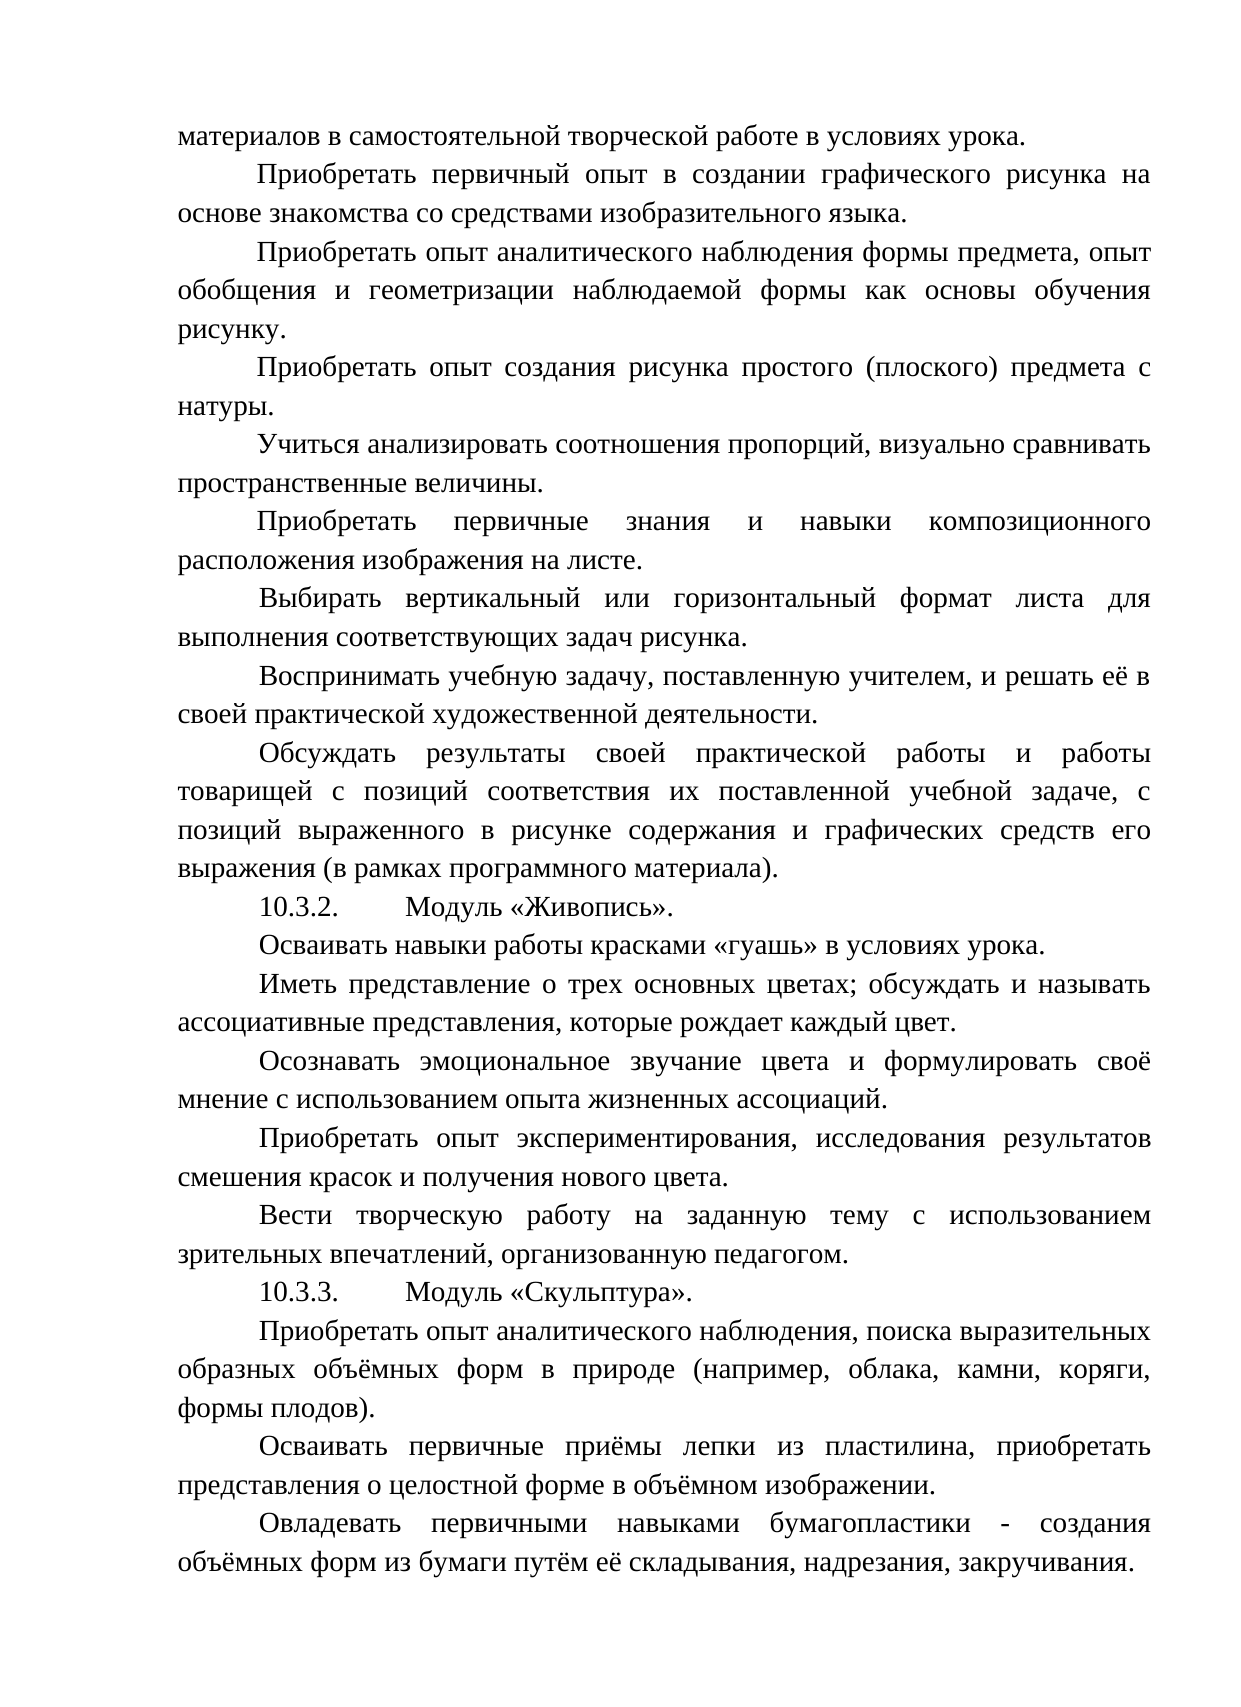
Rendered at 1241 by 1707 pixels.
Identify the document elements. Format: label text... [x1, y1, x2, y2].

text Приобретать опыт аналитического наблюдения, поиска выразительных образных объёмных форм в природе (например, облака, камни, коряги, формы плодов). [177, 1313, 1152, 1423]
text Осознавать эмоциональное звучание цвета и формулировать своё мнение с использованием опыта жизненных ассоциаций. [177, 1043, 1152, 1115]
text Обсуждать результаты своей практической работы и работы товарищей с позиций соответствия их поставленной учебной задаче, с позиций выраженного в рисунке содержания и графических средств его выражения (в рамках программного материала). [177, 735, 1152, 884]
text Выбирать вертикальный или горизонтальный формат листа для выполнения соответствующих задач рисунка. [177, 581, 1152, 653]
text Приобретать опыт экспериментирования, исследования результатов смешения красок и получения нового цвета. [177, 1120, 1152, 1192]
text Осваивать навыки работы красками «гуашь» в условиях урока. [177, 927, 1152, 961]
list Модуль «Скульптура». [177, 1274, 1152, 1308]
text Приобретать опыт создания рисунка простого (плоского) предмета с натуры. [177, 349, 1152, 421]
text Вести творческую работу на заданную тему с использованием зрительных впечатлений, организованную педагогом. [177, 1197, 1152, 1269]
text Осваивать первичные приёмы лепки из пластилина, приобретать представления о целостной форме в объёмном изображении. [177, 1428, 1152, 1501]
text Учиться анализировать соотношения пропорций, визуально сравнивать пространственные величины. [177, 426, 1152, 498]
text Приобретать первичные знания и навыки композиционного расположения изображения на листе. [177, 503, 1152, 576]
text Приобретать опыт аналитического наблюдения формы предмета, опыт обобщения и геометризации наблюдаемой формы как основы обучения рисунку. [177, 234, 1152, 344]
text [177, 118, 1152, 152]
text Приобретать первичный опыт в создании графического рисунка на основе знакомства со средствами изобразительного языка. [177, 157, 1152, 229]
text Воспринимать учебную задачу, поставленную учителем, и решать её в своей практической художественной деятельности. [177, 658, 1152, 730]
list Модуль «Живопись». [177, 889, 1152, 922]
text Иметь представление о трех основных цветах; обсуждать и называть ассоциативные представления, которые рождает каждый цвет. [177, 966, 1152, 1038]
text Овладевать первичными навыками бумагопластики - создания объёмных форм из бумаги путём её складывания, надрезания, закручивания. [177, 1506, 1152, 1578]
